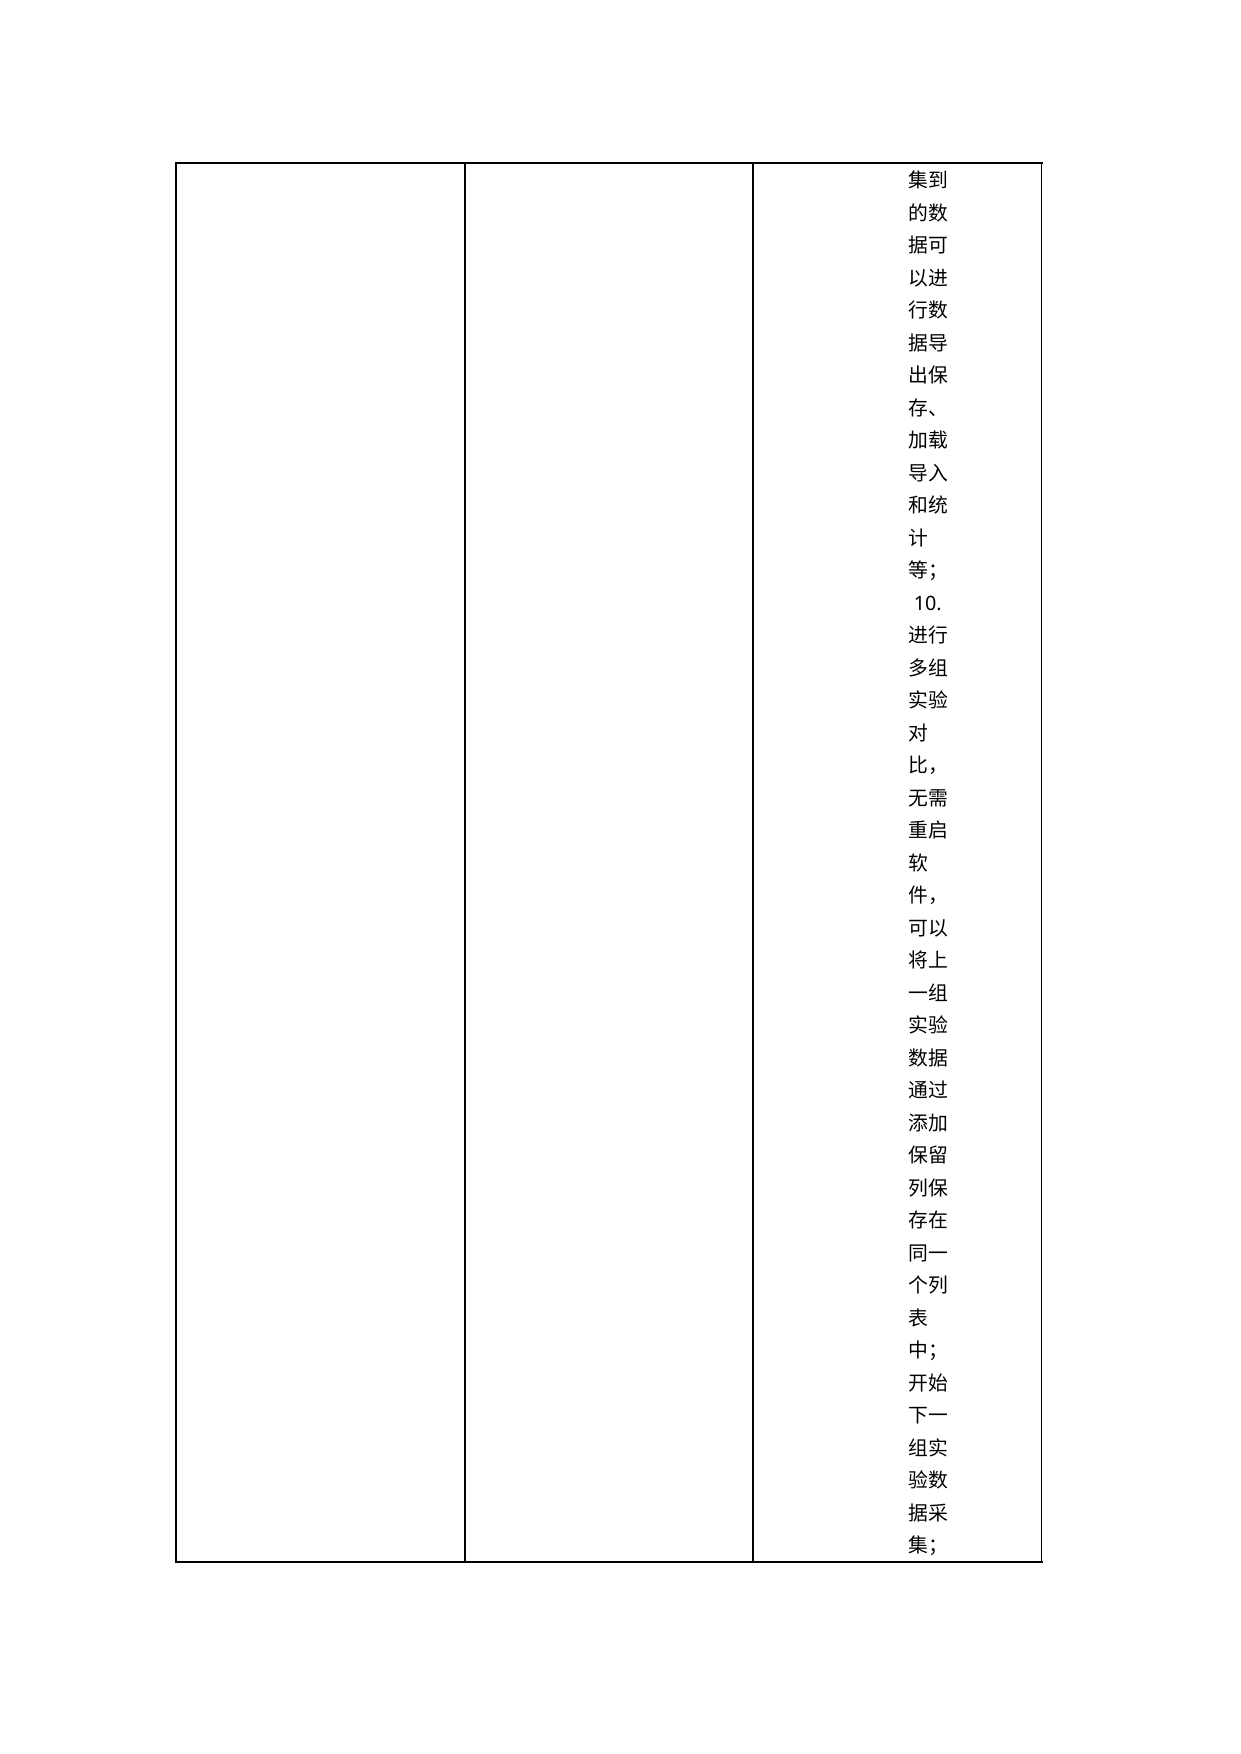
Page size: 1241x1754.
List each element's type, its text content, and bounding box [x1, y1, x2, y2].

table_cell [754, 164, 1041, 1561]
table_cell 1 [177, 164, 464, 1561]
table_cell [466, 164, 752, 1561]
